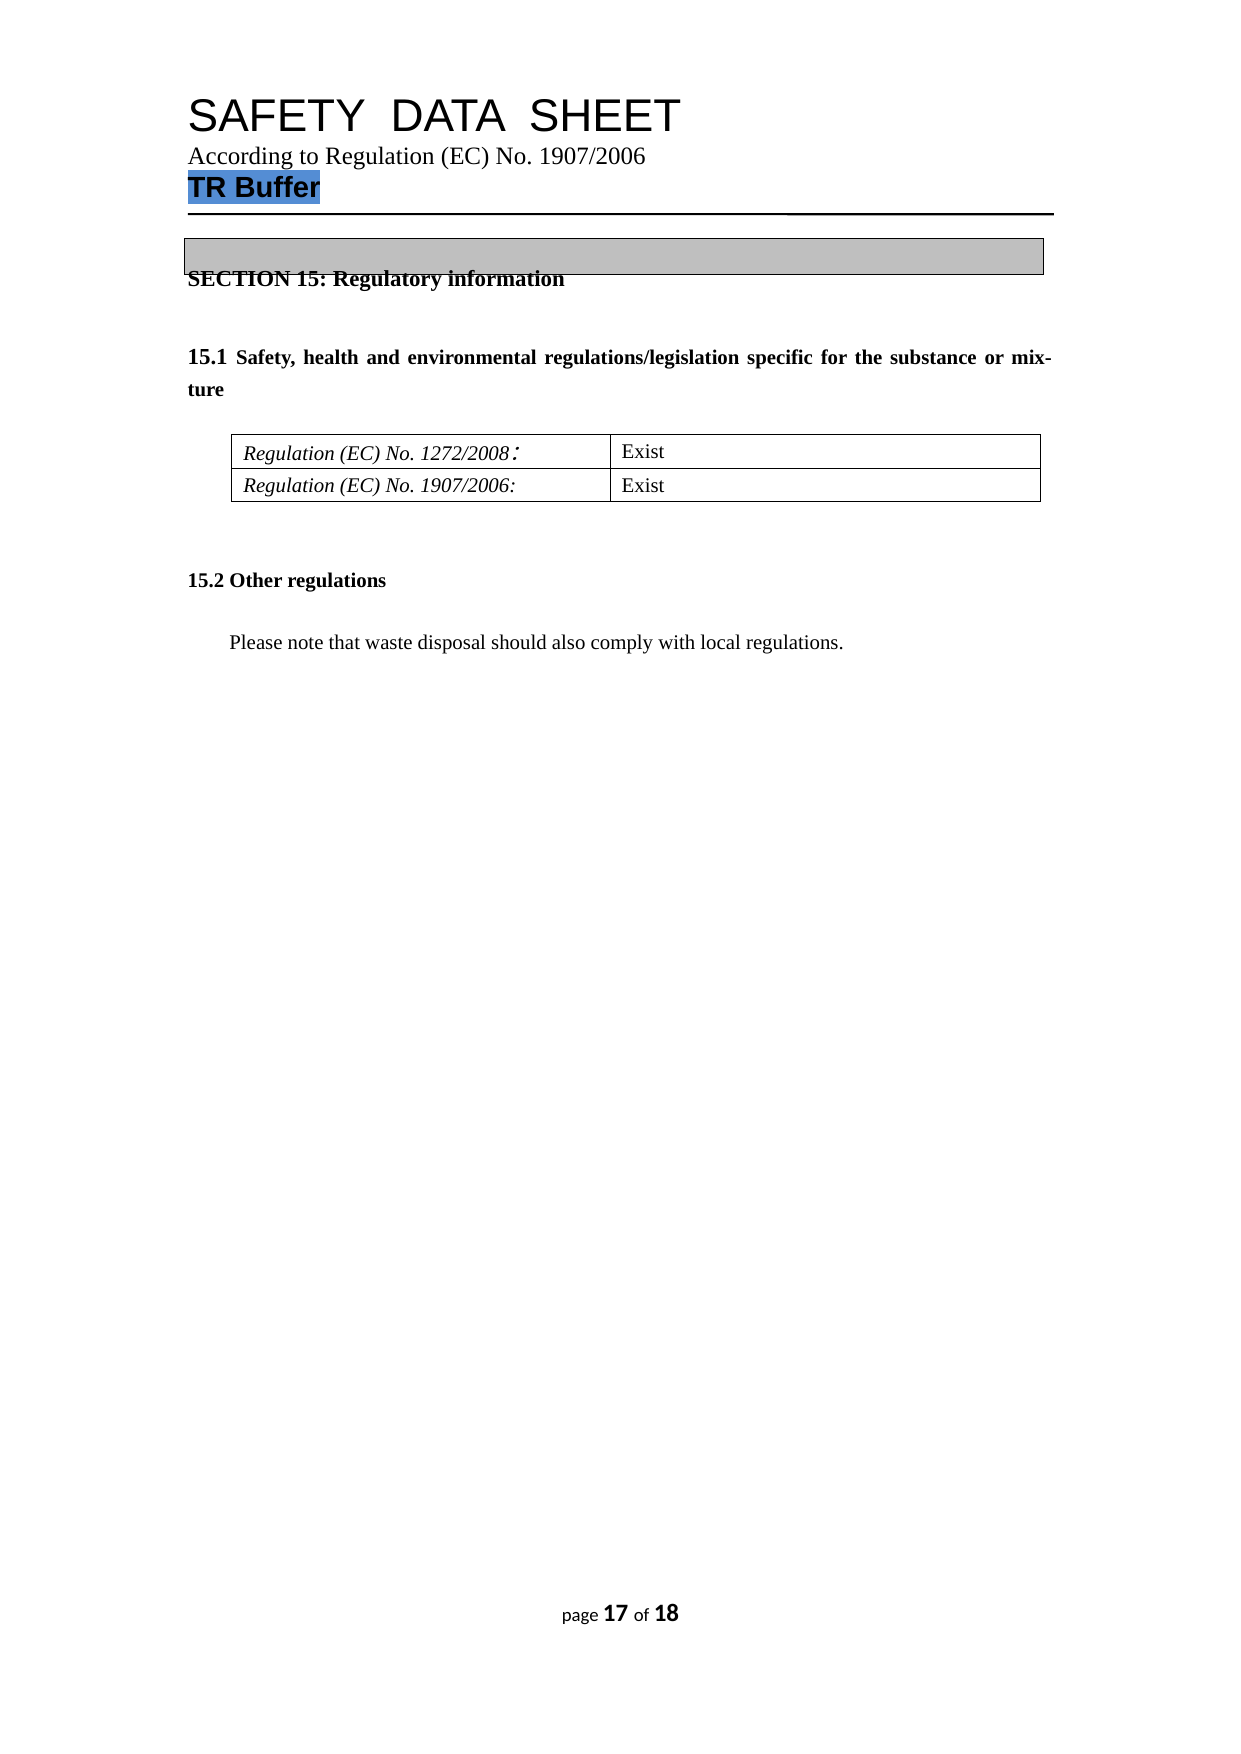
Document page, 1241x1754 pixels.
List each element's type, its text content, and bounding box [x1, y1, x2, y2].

text SECTION 15: Regulatory information [187, 262, 1053, 294]
table_cell Exist [611, 469, 1040, 501]
text 15.1 Safety, health and environmental regulations/legislation specific for the substance or mix-ture [187, 340, 1053, 405]
table_header Exist [611, 435, 1040, 468]
text 15.2 Other regulations [187, 564, 1053, 596]
table_header Regulation (EC) No. 1272/2008： [232, 435, 610, 468]
table_cell Regulation (EC) No. 1907/2006: [232, 469, 610, 501]
text Please note that waste disposal should also comply with local regulations. [187, 626, 1053, 658]
